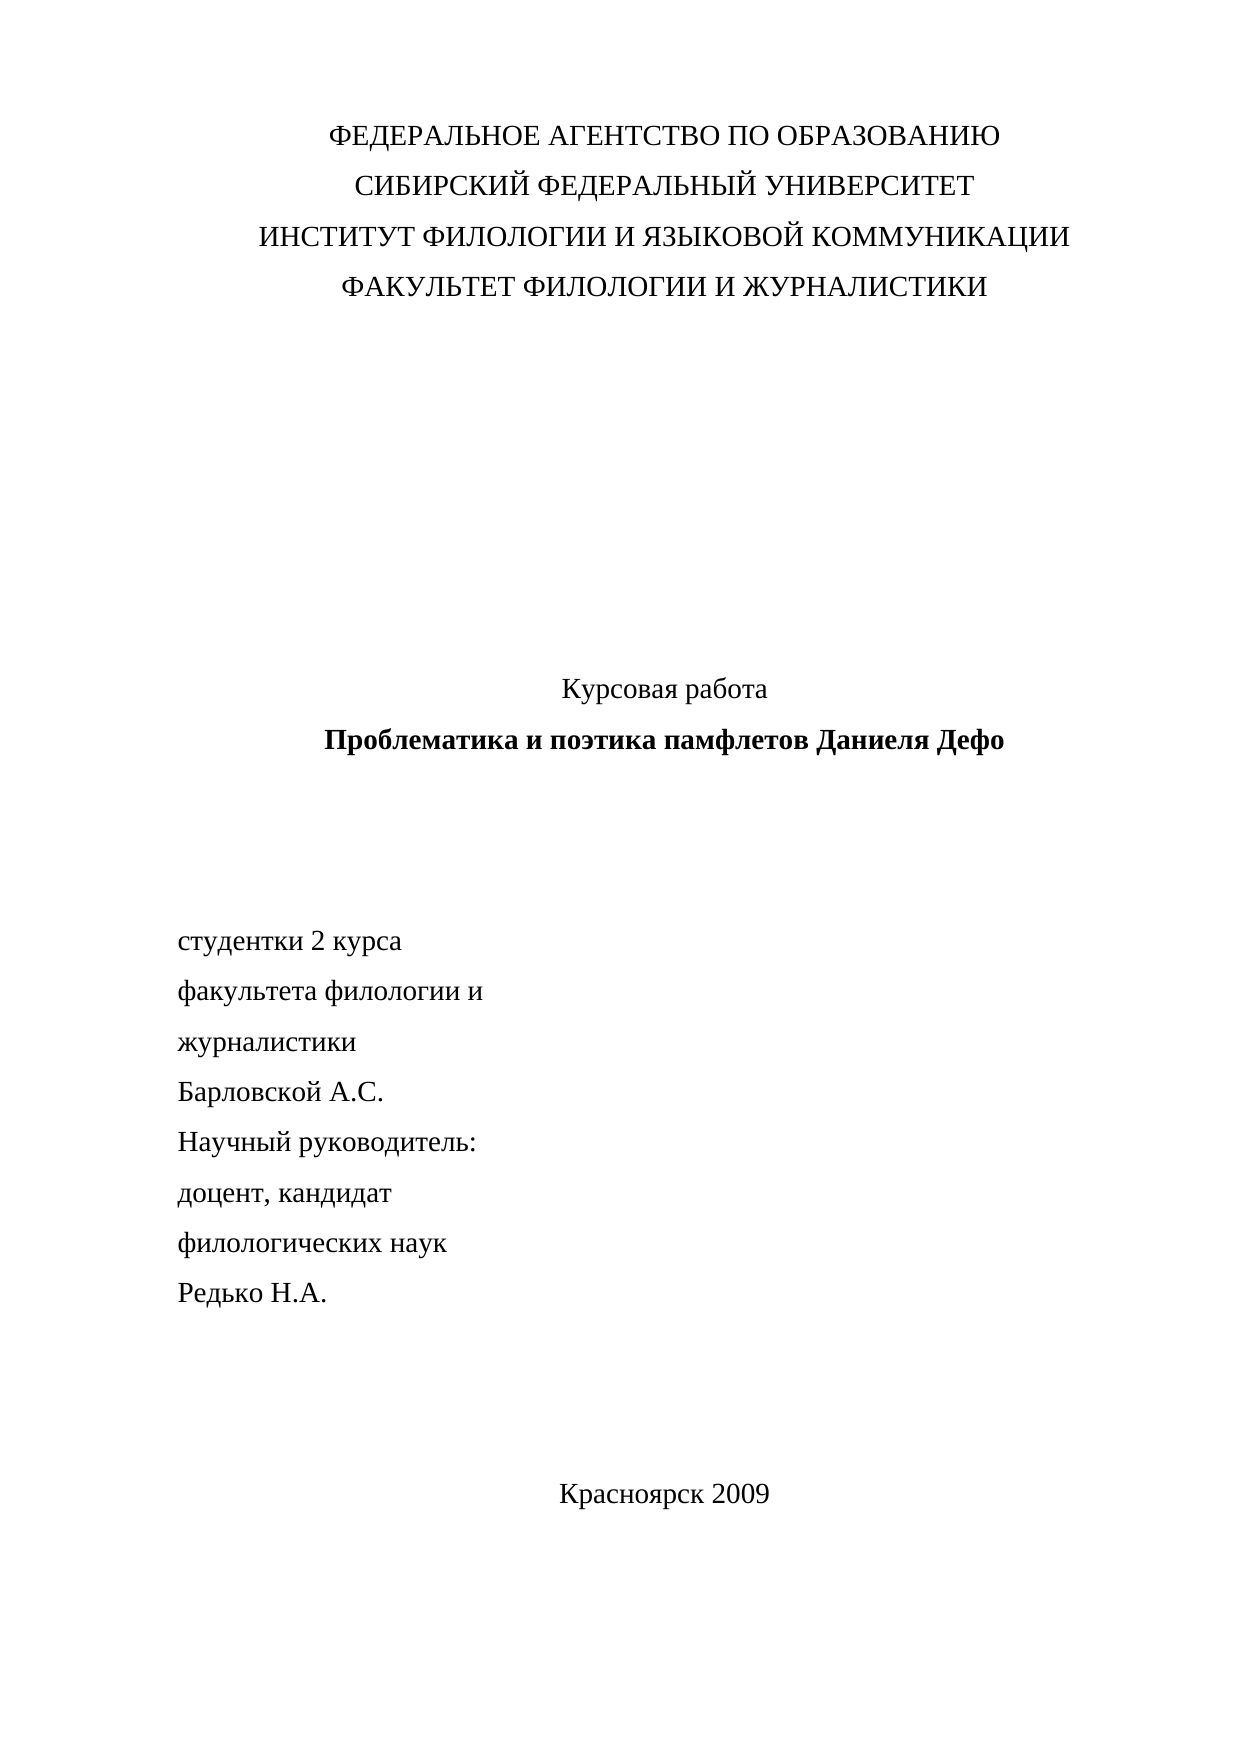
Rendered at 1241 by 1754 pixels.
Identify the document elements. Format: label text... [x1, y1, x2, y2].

text Научный руководитель: [177, 1124, 1152, 1158]
text Редько Н.А. [177, 1275, 1152, 1309]
text Барловской А.С. [177, 1074, 1152, 1108]
text студентки 2 курса [177, 923, 1152, 957]
text ФАКУЛЬТЕТ ФИЛОЛОГИИ И ЖУРНАЛИСТИКИ [177, 269, 1152, 303]
text филологических наук [177, 1225, 1152, 1258]
text факультета филологии и [177, 973, 1152, 1007]
text журналистики [177, 1024, 1152, 1057]
text доцент, кандидат [177, 1175, 1152, 1208]
text Проблематика и поэтика памфлетов Даниеля Дефо [177, 722, 1152, 755]
text СИБИРСКИЙ ФЕДЕРАЛЬНЫЙ УНИВЕРСИТЕТ [177, 168, 1152, 202]
text Курсовая работа [177, 672, 1152, 705]
text ФЕДЕРАЛЬНОЕ АГЕНТСТВО ПО ОБРАЗОВАНИЮ [177, 118, 1152, 152]
text Красноярск 2009 [177, 1477, 1152, 1510]
text ИНСТИТУТ ФИЛОЛОГИИ И ЯЗЫКОВОЙ КОММУНИКАЦИИ [177, 219, 1152, 252]
